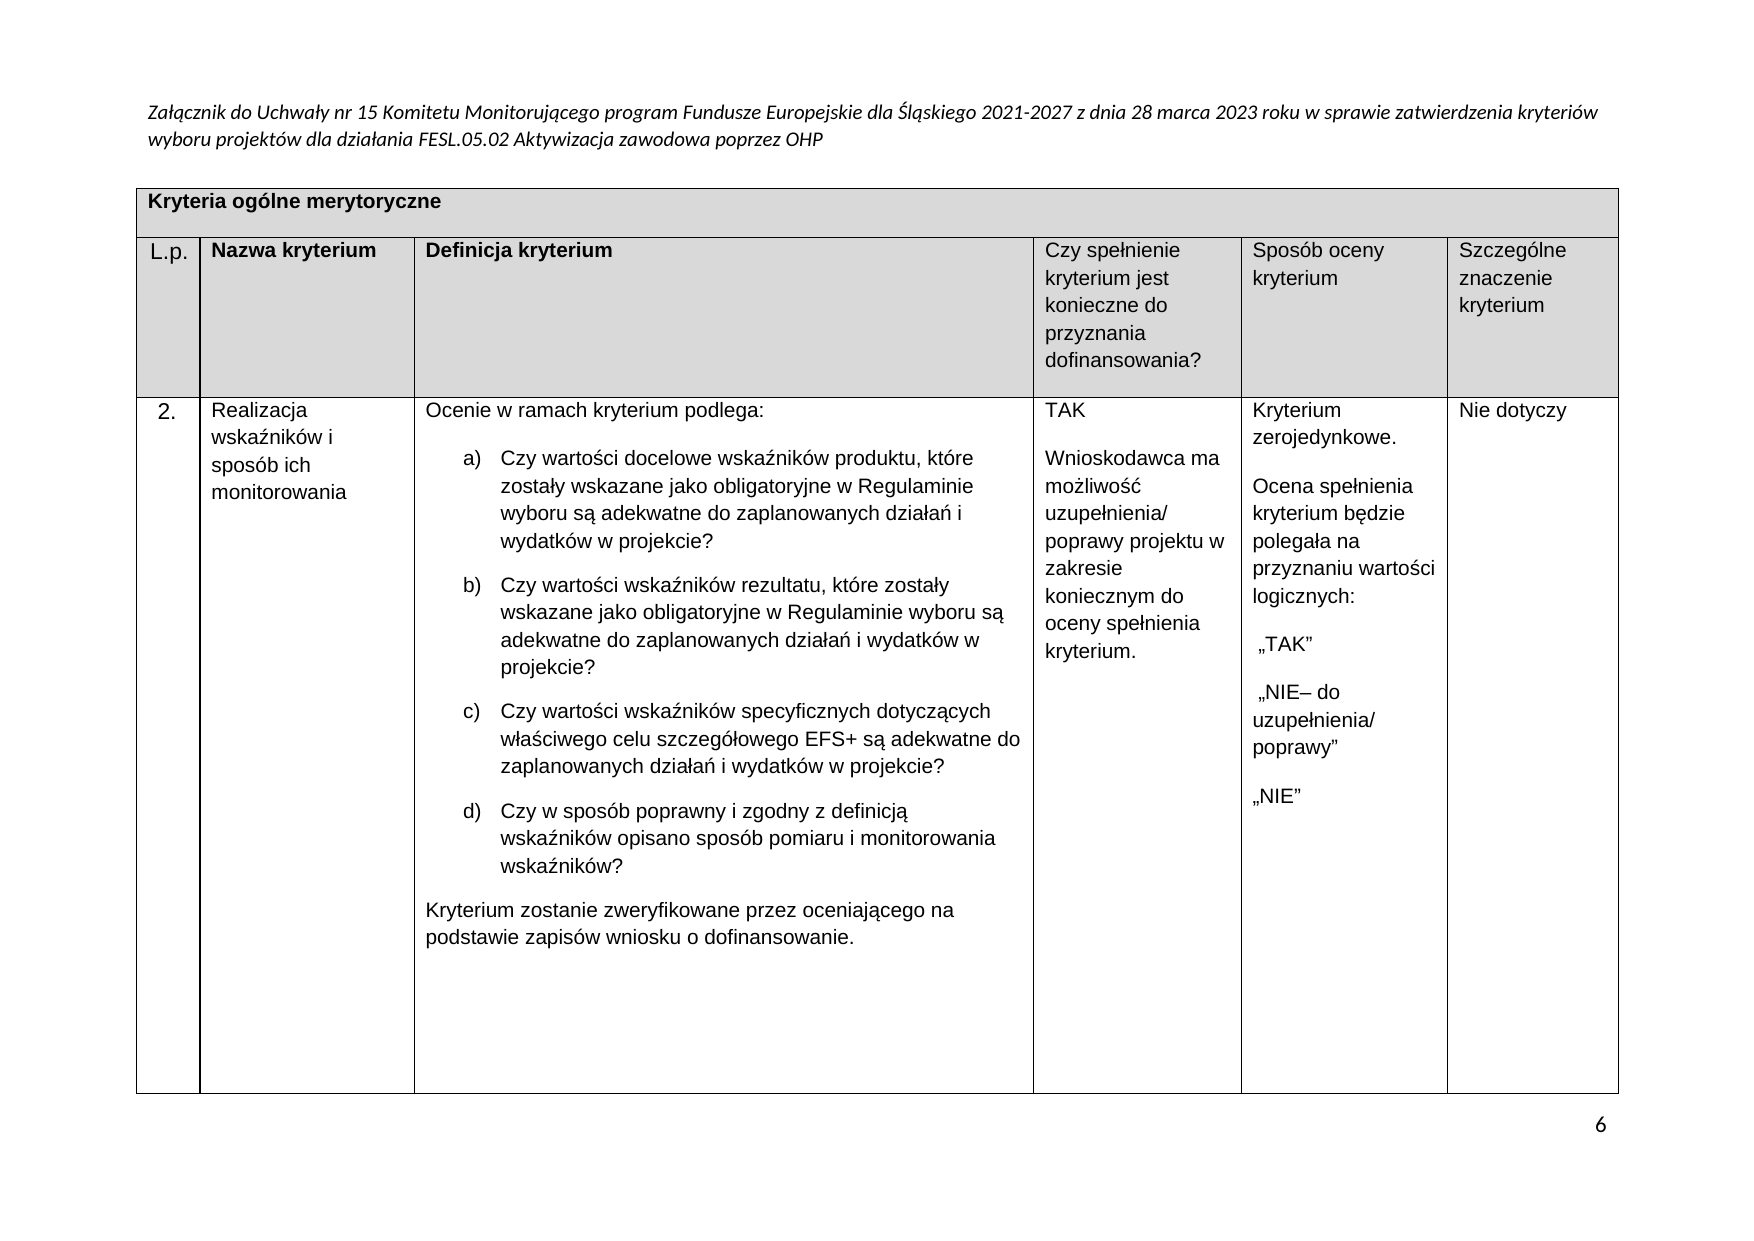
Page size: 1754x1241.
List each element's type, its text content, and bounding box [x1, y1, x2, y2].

table_cell Definicja kryterium [415, 238, 1033, 397]
table_cell Kryterium zerojedynkowe. Ocena spełnienia kryterium będzie polegała na przyznaniu wartości logicznych: „TAK” „NIE– do uzupełnienia/ poprawy” „NIE” [1242, 398, 1447, 1093]
table_cell Nie dotyczy [1448, 398, 1618, 1093]
table_cell Szczególne znaczenie kryterium [1448, 238, 1618, 397]
table_cell Czy spełnienie kryterium jest konieczne do przyznania dofinansowania? [1034, 238, 1241, 397]
table_cell Sposób oceny kryterium [1242, 238, 1447, 397]
table_cell L.p. [137, 238, 199, 397]
table_cell Realizacja wskaźników i sposób ich monitorowania [201, 398, 414, 1093]
table_cell TAK Wnioskodawca ma możliwość uzupełnienia/ poprawy projektu w zakresie koniecznym do oceny spełnienia kryterium. [1034, 398, 1241, 1093]
table_cell Nazwa kryterium [201, 238, 414, 397]
table_header Kryteria ogólne merytoryczne [137, 189, 1618, 237]
table_cell [137, 398, 199, 1093]
table_cell Ocenie w ramach kryterium podlega: Czy wartości docelowe wskaźników produktu, które zostały wskazane jako obligatoryjne w Regulaminie wyboru są adekwatne do zaplanowanych działań i wydatków w projekcie? Czy wartości wskaźników rezultatu, które zostały wskazane jako obligatoryjne w Regulaminie wyboru są adekwatne do zaplanowanych działań i wydatków w projekcie? Czy wartości wskaźników specyficznych dotyczących właściwego celu szczegółowego EFS+ są adekwatne do zaplanowanych działań i wydatków w projekcie? Czy w sposób poprawny i zgodny z definicją wskaźników opisano sposób pomiaru i monitorowania wskaźników? Kryterium zostanie zweryfikowane przez oceniającego na podstawie zapisów wniosku o dofinansowanie. [415, 398, 1033, 1093]
